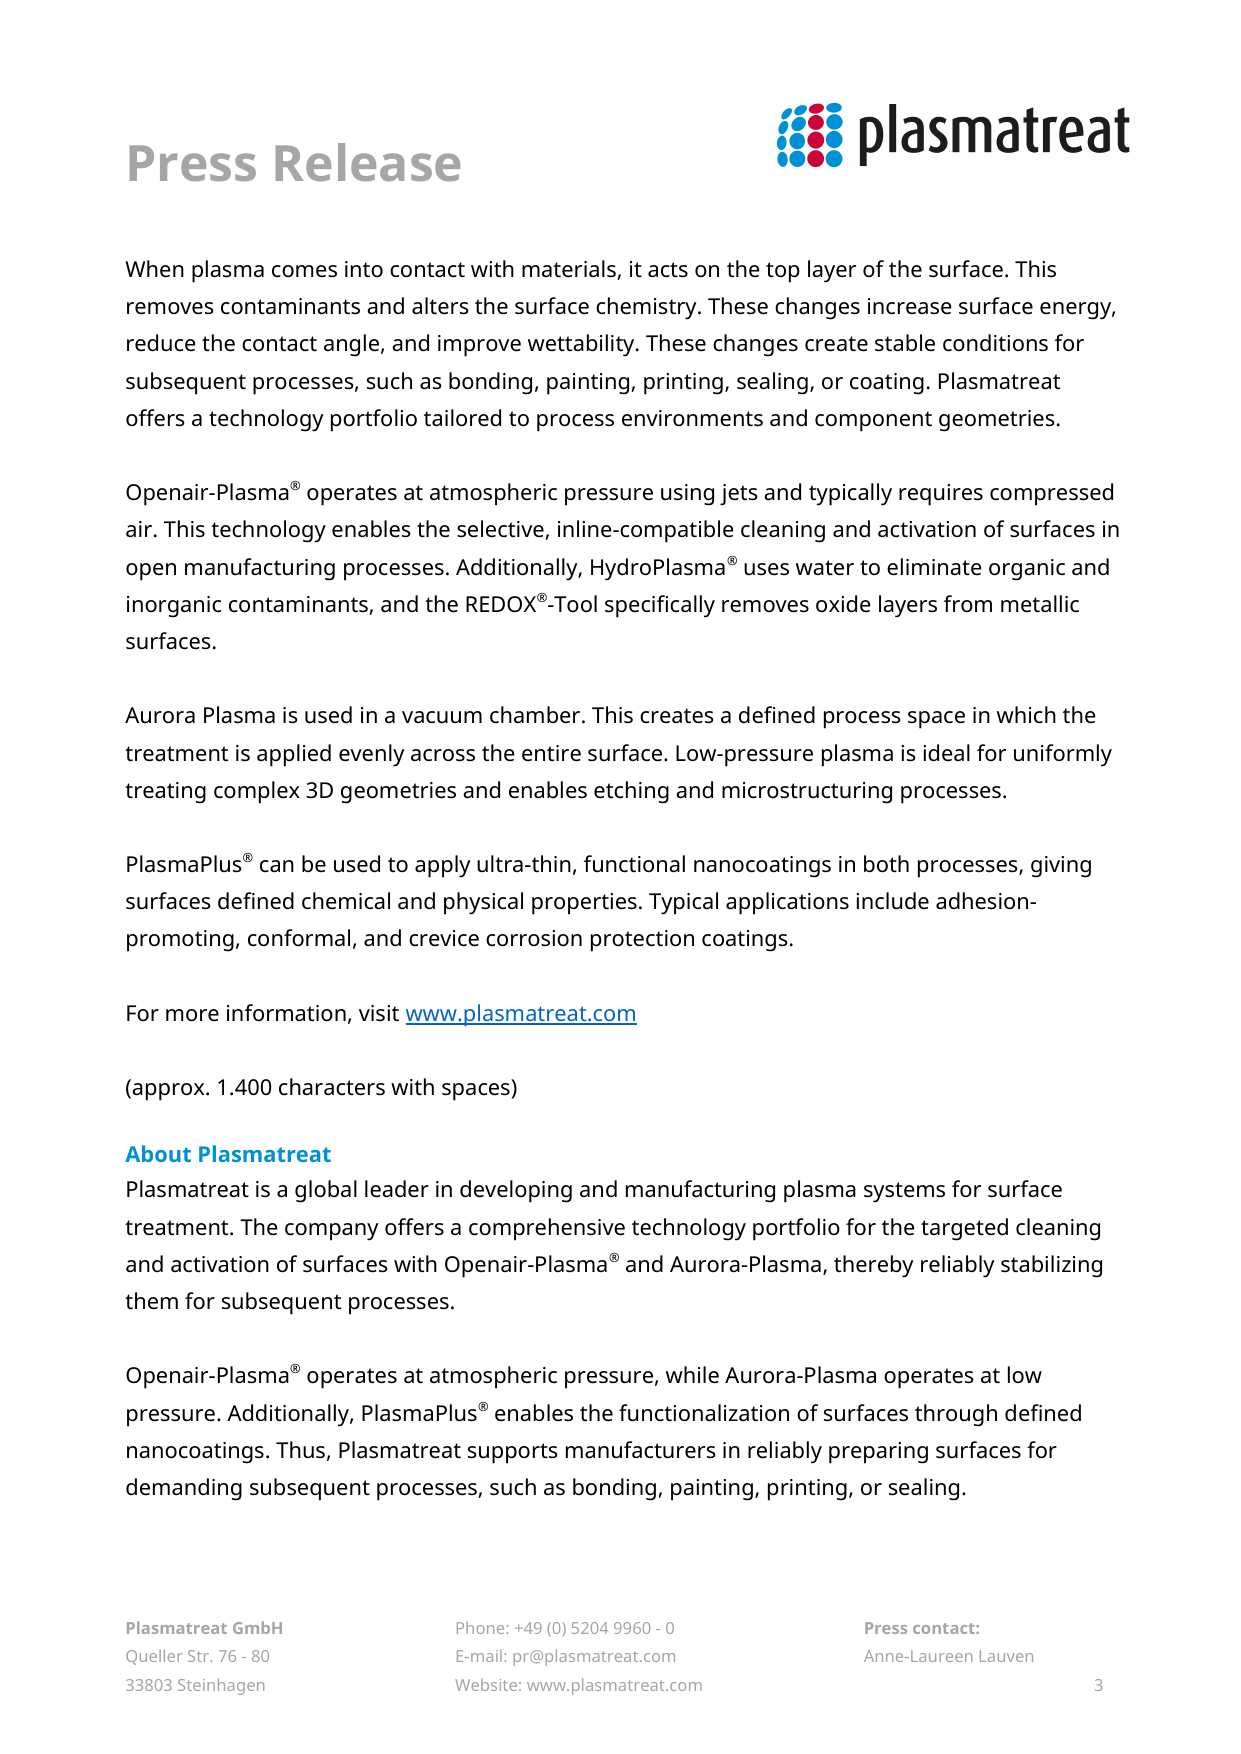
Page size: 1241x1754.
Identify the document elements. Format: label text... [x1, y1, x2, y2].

text When plasma comes into contact with materials, it acts on the top layer of the surface. This removes contaminants and alters the surface chemistry. These changes increase surface energy, reduce the contact angle, and improve wettability. These changes create stable conditions for subsequent processes, such as bonding, painting, printing, sealing, or coating. Plasmatreat offers a technology portfolio tailored to process environments and component geometries. [125, 254, 1122, 433]
text Plasmatreat is a global leader in developing and manufacturing plasma systems for surface treatment. The company offers a comprehensive technology portfolio for the targeted cleaning and activation of surfaces with Openair-Plasma® and Aurora-Plasma, thereby reliably stabilizing them for subsequent processes. [125, 1174, 1122, 1316]
text PlasmaPlus® can be used to apply ultra-thin, functional nanocoatings in both processes, giving surfaces defined chemical and physical properties. Typical applications include adhesion-promoting, conformal, and crevice corrosion protection coatings. [125, 849, 1122, 953]
text Openair-Plasma® operates at atmospheric pressure using jets and typically requires compressed air. This technology enables the selective, inline-compatible cleaning and activation of surfaces in open manufacturing processes. Additionally, HydroPlasma® uses water to eliminate organic and inorganic contaminants, and the REDOX®-Tool specifically removes oxide layers from metallic surfaces. [125, 477, 1122, 656]
text (approx. 1.400 characters with spaces) [125, 1072, 1122, 1102]
text Openair-Plasma® operates at atmospheric pressure, while Aurora-Plasma operates at low pressure. Additionally, PlasmaPlus® enables the functionalization of surfaces through defined nanocoatings. Thus, Plasmatreat supports manufacturers in reliably preparing surfaces for demanding subsequent processes, such as bonding, painting, printing, or sealing. [125, 1360, 1122, 1502]
picture [768, 94, 1138, 176]
text Aurora Plasma is used in a vacuum chamber. This creates a defined process space in which the treatment is applied evenly across the entire surface. Low-pressure plasma is ideal for uniformly treating complex 3D geometries and enables etching and microstructuring processes. [125, 700, 1122, 804]
text For more information, visit www.plasmatreat.com [125, 998, 1122, 1028]
text About Plasmatreat [125, 1139, 1122, 1168]
